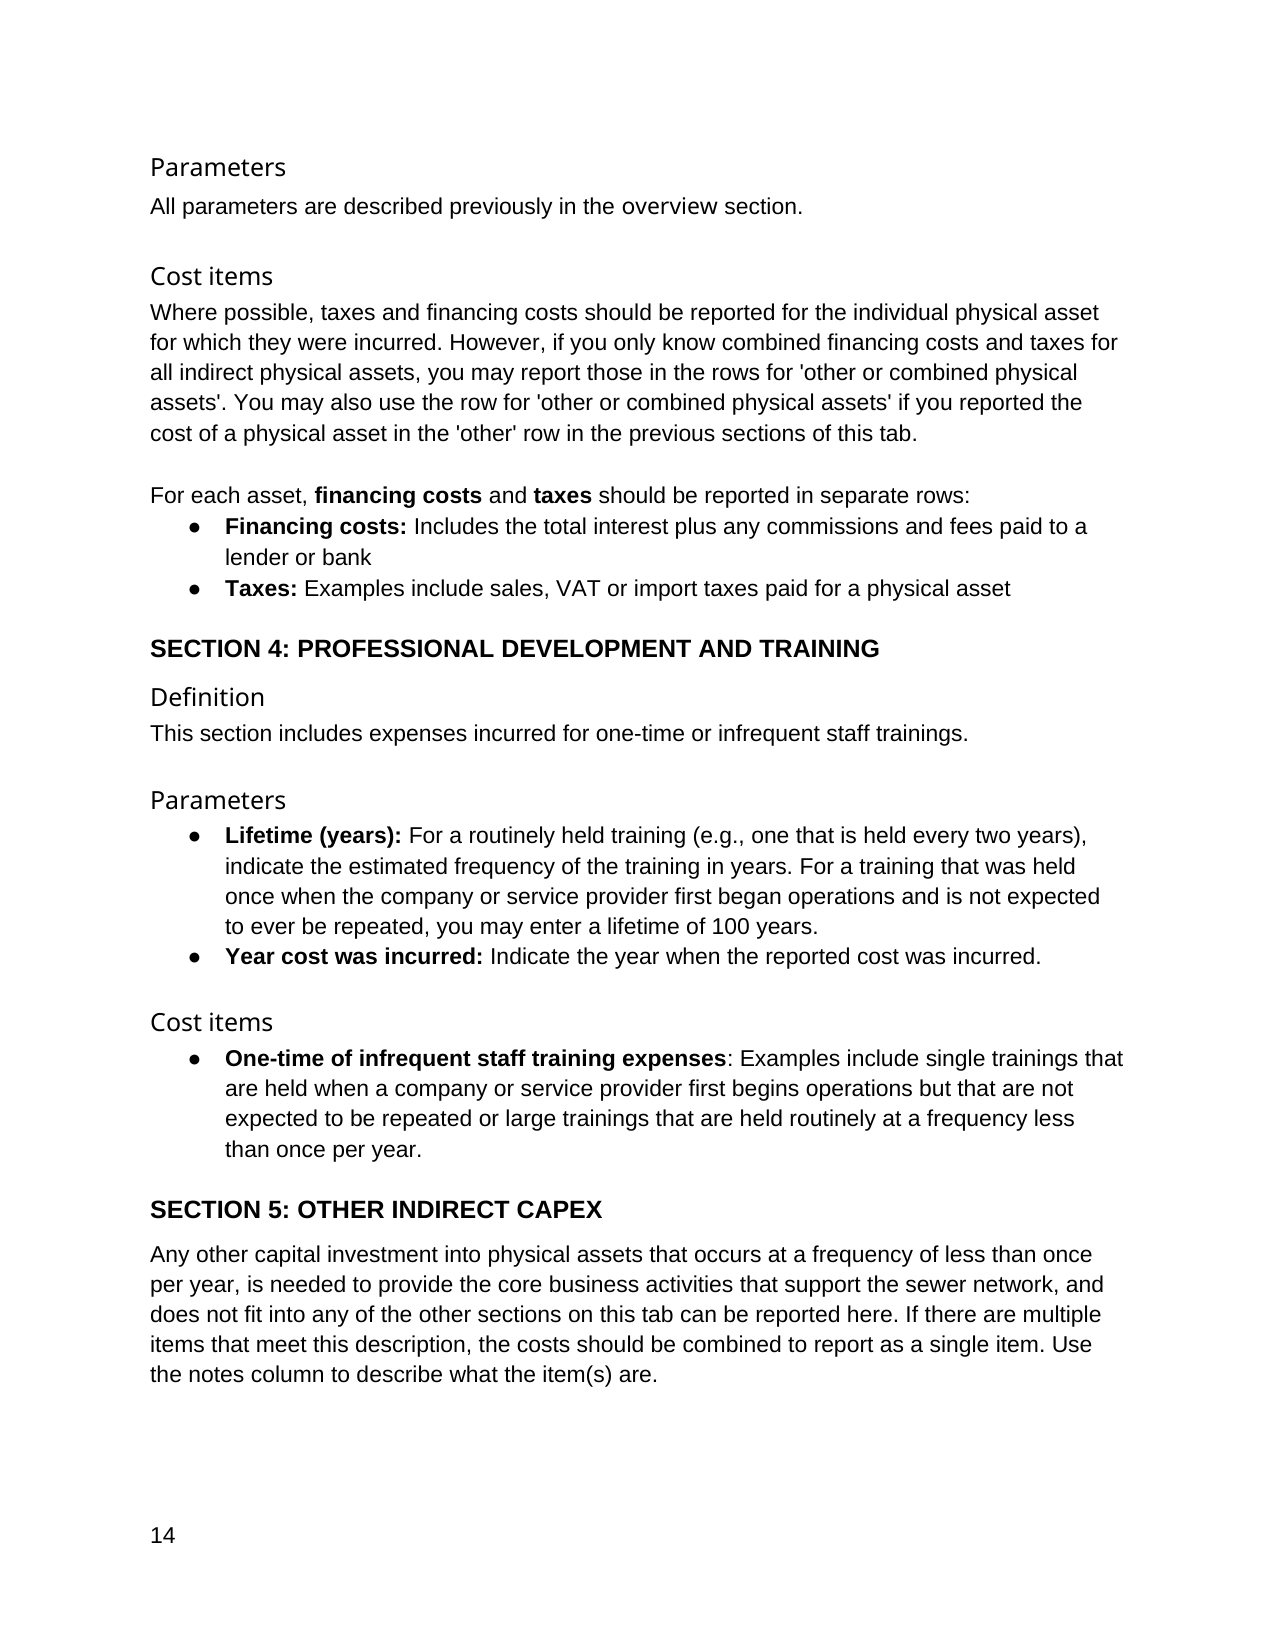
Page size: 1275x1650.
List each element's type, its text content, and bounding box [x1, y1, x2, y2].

subtitle Cost items [150, 258, 1125, 292]
list Lifetime (years): For a routinely held training (e.g., one that is held every two years), indicate the estimated frequency of the training in years. For a training that was held once when the company or service provider first began operations and is not expected to ever be repeated, you may enter a lifetime of 100 years. [187, 822, 1125, 939]
text All parameters are described previously in the overview section. [150, 190, 1125, 221]
subtitle Parameters [150, 150, 1125, 184]
text This section includes expenses incurred for one-time or infrequent staff trainings. [150, 720, 1125, 746]
text For each asset, financing costs and taxes should be reported in separate rows: [150, 482, 1125, 508]
text Any other capital investment into physical assets that occurs at a frequency of less than once per year, is needed to provide the core business activities that support the sewer network, and does not fit into any of the other sections on this tab can be reported here. If there are multiple items that meet this description, the costs should be combined to report as a single item. Use the notes column to describe what the item(s) are. [150, 1241, 1125, 1388]
subtitle Parameters [150, 782, 1125, 816]
text Where possible, taxes and financing costs should be reported for the individual physical asset for which they were incurred. However, if you only know combined financing costs and taxes for all indirect physical assets, you may report those in the rows for 'other or combined physical assets'. You may also use the row for 'other or combined physical assets' if you reported the cost of a physical asset in the 'other' row in the previous sections of this tab. [150, 299, 1125, 446]
subtitle SECTION 5: OTHER INDIRECT CAPEX [150, 1195, 1125, 1224]
list Year cost was incurred: Indicate the year when the reported cost was incurred. [187, 943, 1125, 970]
subtitle Cost items [150, 1005, 1125, 1039]
list One-time of infrequent staff training expenses: Examples include single trainings that are held when a company or service provider first begins operations but that are not expected to be repeated or large trainings that are held routinely at a frequency less than once per year. [187, 1045, 1125, 1162]
list Taxes: Examples include sales, VAT or import taxes paid for a physical asset [187, 575, 1125, 601]
subtitle Definition [150, 679, 1125, 714]
subtitle SECTION 4: PROFESSIONAL DEVELOPMENT AND TRAINING [150, 634, 1125, 663]
list Financing costs: Includes the total interest plus any commissions and fees paid to a lender or bank [187, 513, 1125, 570]
